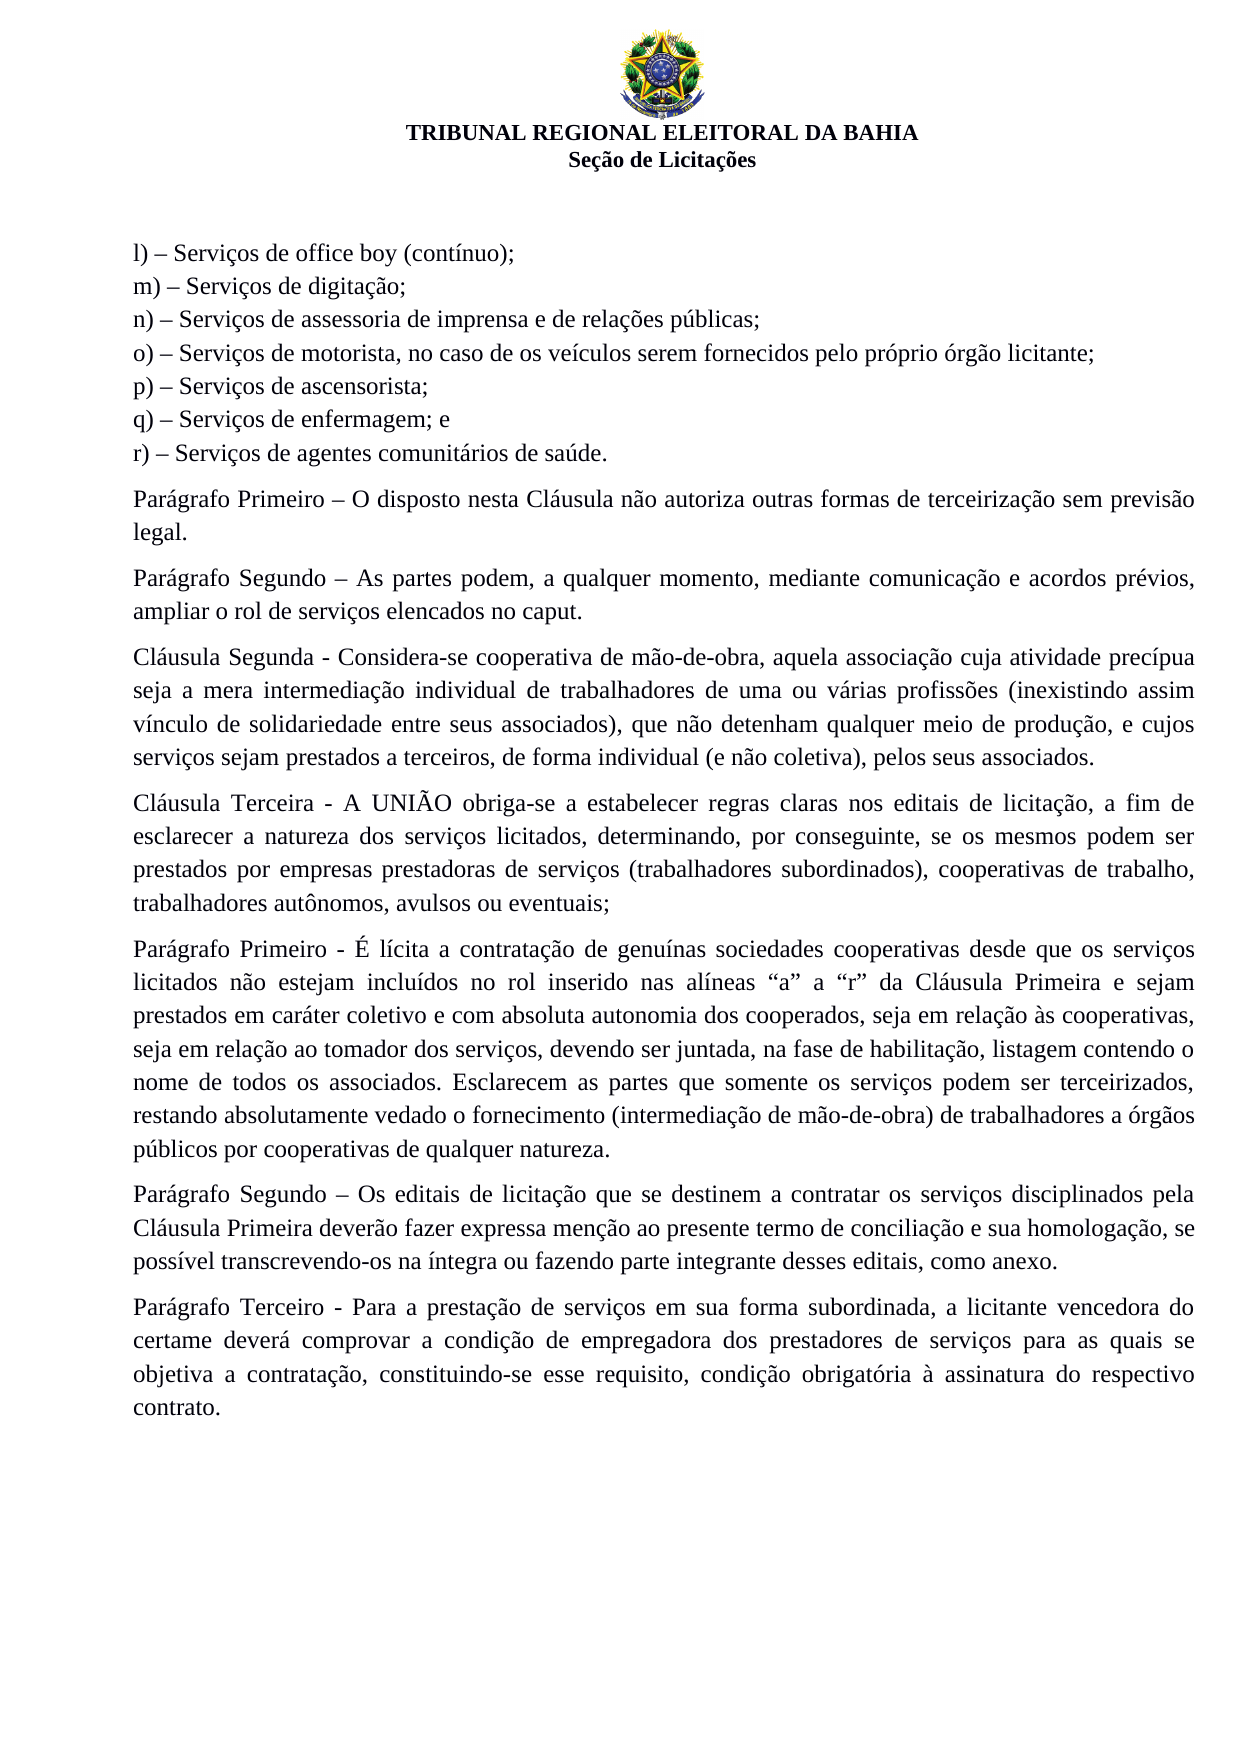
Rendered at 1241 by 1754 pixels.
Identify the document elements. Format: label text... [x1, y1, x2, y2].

text Parágrafo Primeiro - É lícita a contratação de genuínas sociedades cooperativas desde que os serviços licitados não estejam incluídos no rol inserido nas alíneas “a” a “r” da Cláusula Primeira e sejam prestados em caráter coletivo e com absoluta autonomia dos cooperados, seja em relação às cooperativas, seja em relação ao tomador dos serviços, devendo ser juntada, na fase de habilitação, listagem contendo o nome de todos os associados. Esclarecem as partes que somente os serviços podem ser terceirizados, restando absolutamente vedado o fornecimento (intermediação de mão-de-obra) de trabalhadores a órgãos públicos por cooperativas de qualquer natureza. [133, 930, 1196, 1164]
text Parágrafo Segundo – Os editais de licitação que se destinem a contratar os serviços disciplinados pela Cláusula Primeira deverão fazer expressa menção ao presente termo de conciliação e sua homologação, se possível transcrevendo-os na íntegra ou fazendo parte integrante desses editais, como anexo. [133, 1176, 1196, 1276]
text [133, 234, 1196, 468]
text Cláusula Segunda - Considera-se cooperativa de mão-de-obra, aquela associação cuja atividade precípua seja a mera intermediação individual de trabalhadores de uma ou várias profissões (inexistindo assim vínculo de solidariedade entre seus associados), que não detenham qualquer meio de produção, e cujos serviços sejam prestados a terceiros, de forma individual (e não coletiva), pelos seus associados. [133, 639, 1196, 772]
text Parágrafo Segundo – As partes podem, a qualquer momento, mediante comunicação e acordos prévios, ampliar o rol de serviços elencados no caput. [133, 559, 1196, 626]
text Parágrafo Terceiro - Para a prestação de serviços em sua forma subordinada, a licitante vencedora do certame deverá comprovar a condição de empregadora dos prestadores de serviços para as quais se objetiva a contratação, constituindo-se esse requisito, condição obrigatória à assinatura do respectivo contrato. [133, 1289, 1196, 1422]
text Parágrafo Primeiro – O disposto nesta Cláusula não autoriza outras formas de terceirização sem previsão legal. [133, 480, 1196, 547]
text Cláusula Terceira - A UNIÃO obriga-se a estabelecer regras claras nos editais de licitação, a fim de esclarecer a natureza dos serviços licitados, determinando, por conseguinte, se os mesmos podem ser prestados por empresas prestadoras de serviços (trabalhadores subordinados), cooperativas de trabalho, trabalhadores autônomos, avulsos ou eventuais; [133, 784, 1196, 918]
